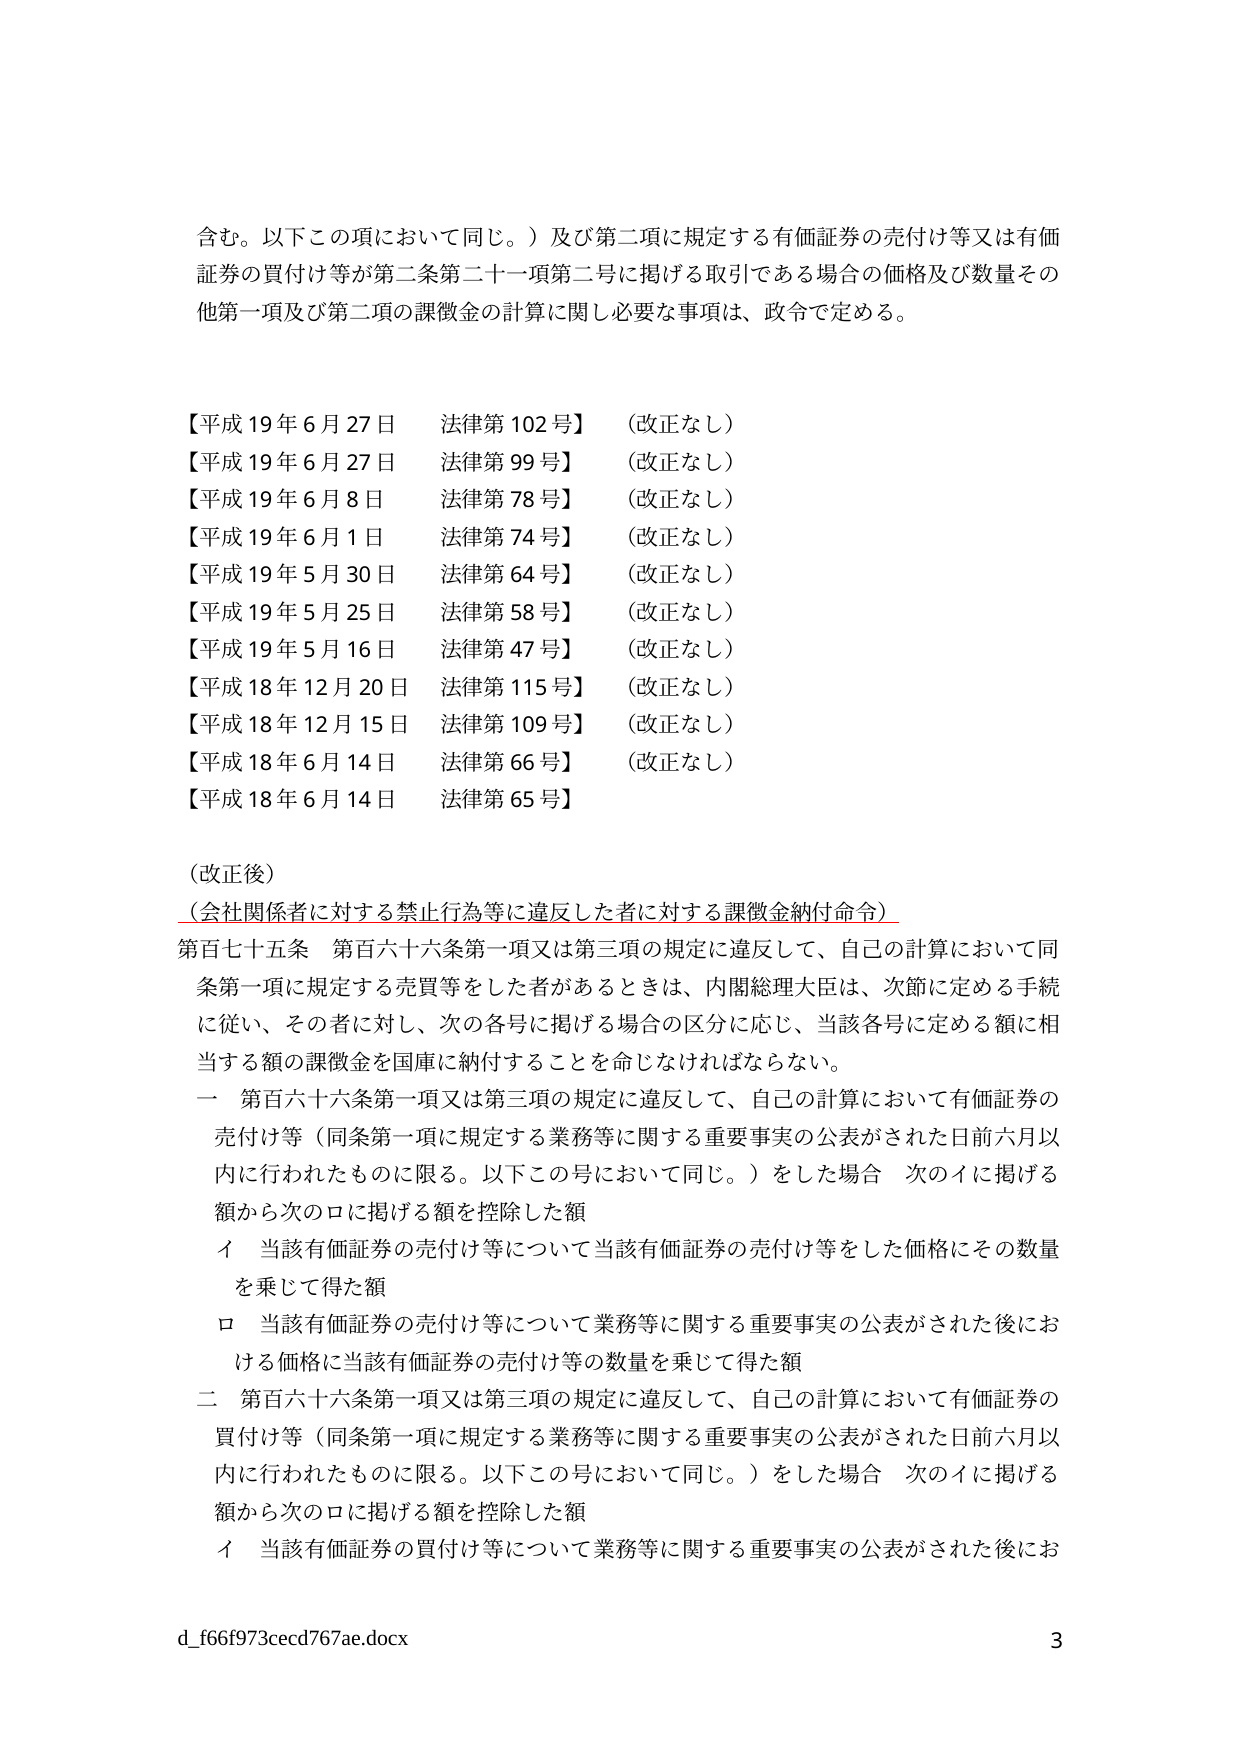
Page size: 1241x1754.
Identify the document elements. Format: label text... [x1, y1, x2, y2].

text （改正後） [177, 854, 1063, 892]
text 【平成18年6月14日 法律第65号】 [177, 779, 1063, 817]
text 【平成19年5月30日 法律第64号】 （改正なし） [177, 554, 1063, 592]
text 一 第百六十六条第一項又は第三項の規定に違反して、自己の計算において有価証券の売付け等（同条第一項に規定する業務等に関する重要事実の公表がされた日前六月以内に行われたものに限る。以下この号において同じ。）をした場合 次のイに掲げる額から次のロに掲げる額を控除した額 [196, 1079, 1063, 1229]
text 【平成18年12月20日 法律第115号】 （改正なし） [177, 667, 1063, 704]
text 二 第百六十六条第一項又は第三項の規定に違反して、自己の計算において有価証券の買付け等（同条第一項に規定する業務等に関する重要事実の公表がされた日前六月以内に行われたものに限る。以下この号において同じ。）をした場合 次のイに掲げる額から次のロに掲げる額を控除した額 [196, 1379, 1063, 1529]
text 第百七十五条 第百六十六条第一項又は第三項の規定に違反して、自己の計算において同条第一項に規定する売買等をした者があるときは、内閣総理大臣は、次節に定める手続に従い、その者に対し、次の各号に掲げる場合の区分に応じ、当該各号に定める額に相当する額の課徴金を国庫に納付することを命じなければならない。 [177, 929, 1063, 1079]
text （会社関係者に対する禁止行為等に違反した者に対する課徴金納付命令） [177, 892, 1063, 929]
text 【平成19年6月1日 法律第74号】 （改正なし） [177, 517, 1063, 554]
text 【平成19年6月27日 法律第102号】 （改正なし） [177, 404, 1063, 442]
text 【平成19年5月25日 法律第58号】 （改正なし） [177, 592, 1063, 629]
text 【平成19年6月8日 法律第78号】 （改正なし） [177, 479, 1063, 517]
text 【平成18年12月15日 法律第109号】 （改正なし） [177, 704, 1063, 742]
text 【平成19年5月16日 法律第47号】 （改正なし） [177, 629, 1063, 667]
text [177, 217, 1063, 329]
text 【平成18年6月14日 法律第66号】 （改正なし） [177, 742, 1063, 779]
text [215, 1529, 1063, 1567]
text イ 当該有価証券の売付け等について当該有価証券の売付け等をした価格にその数量を乗じて得た額 [215, 1229, 1063, 1304]
text 【平成19年6月27日 法律第99号】 （改正なし） [177, 442, 1063, 479]
text ロ 当該有価証券の売付け等について業務等に関する重要事実の公表がされた後における価格に当該有価証券の売付け等の数量を乗じて得た額 [215, 1304, 1063, 1379]
